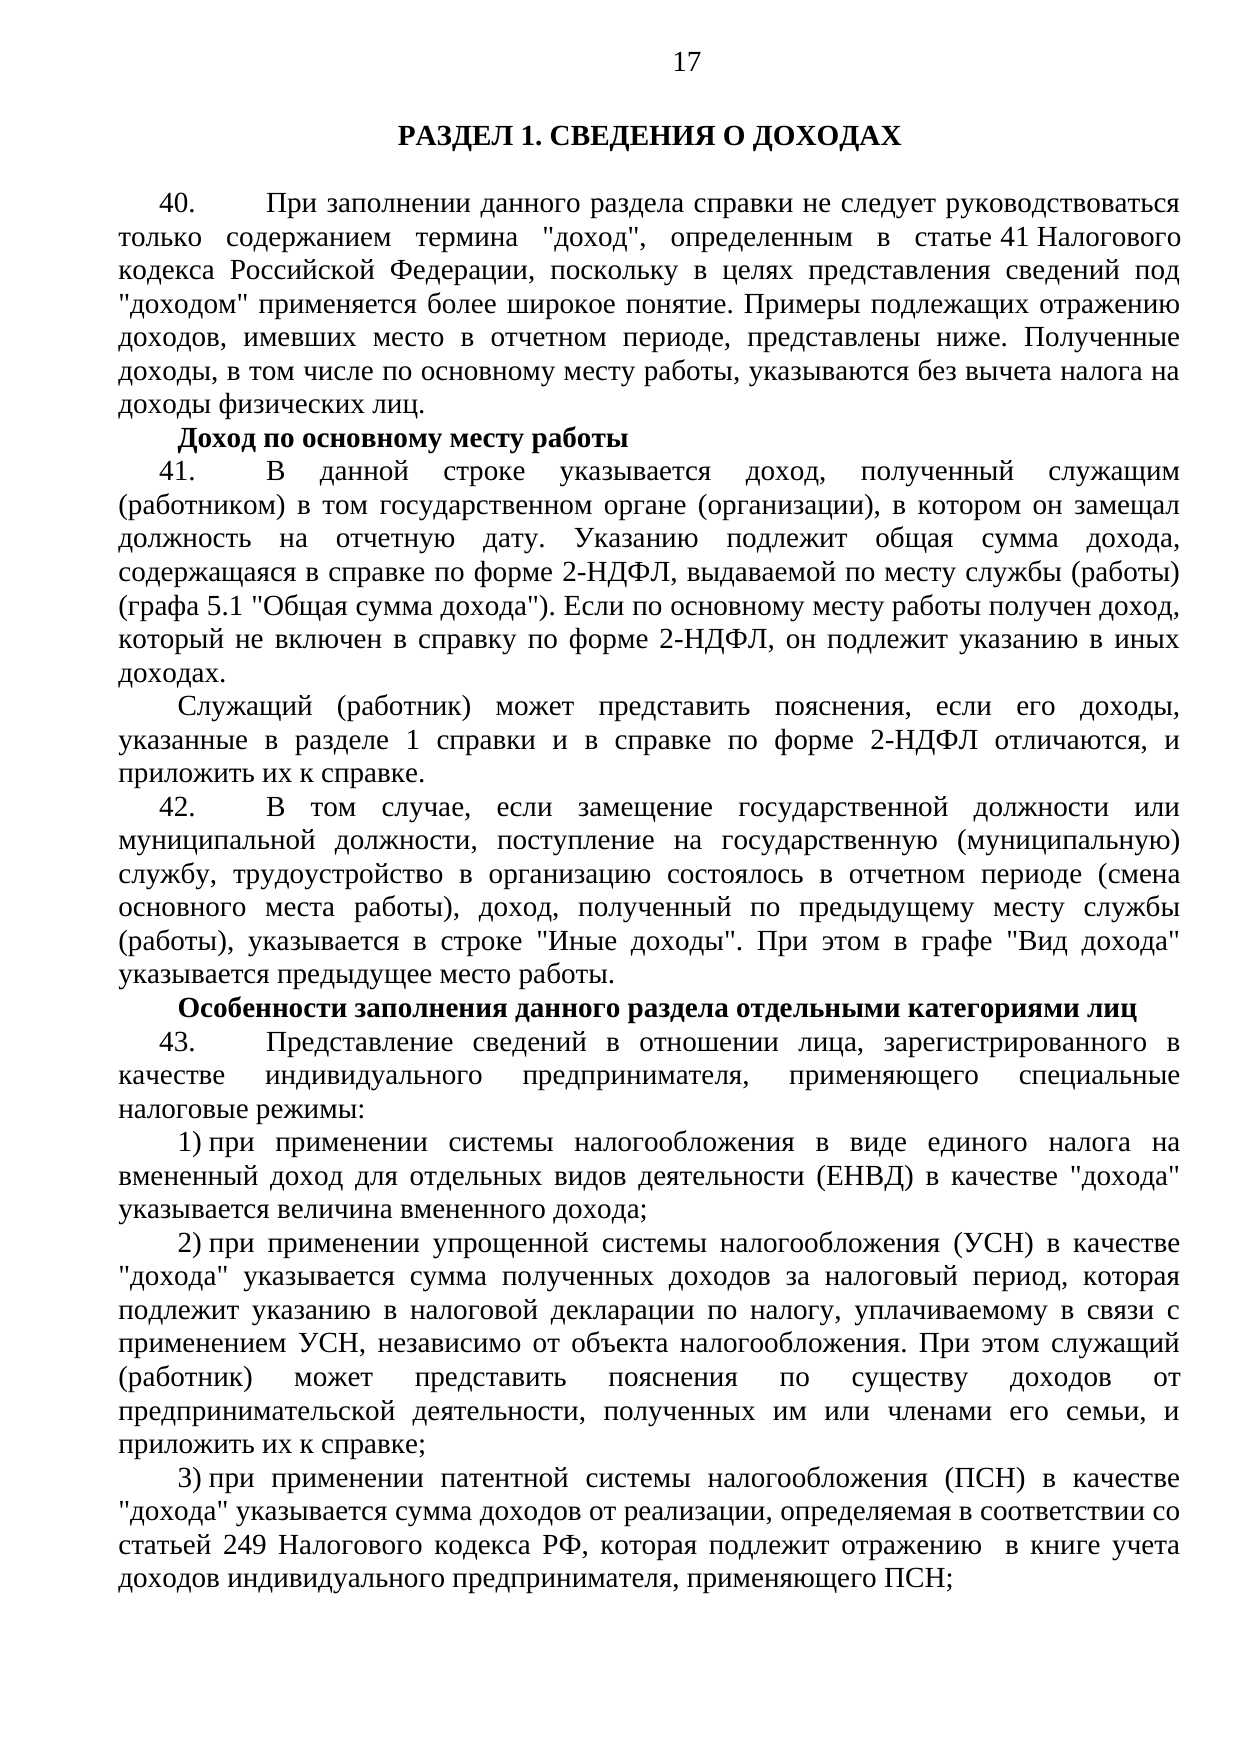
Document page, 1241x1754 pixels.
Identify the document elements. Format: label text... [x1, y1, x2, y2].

text РАЗДЕЛ 1. СВЕДЕНИЯ О ДОХОДАХ [118, 118, 1181, 152]
list 1) при применении системы налогообложения в виде единого налога на вмененный доход для отдельных видов деятельности (ЕНВД) в качестве "дохода" указывается величина вмененного дохода; [118, 1124, 1181, 1225]
list В данной строке указывается доход, полученный служащим (работником) в том государственном органе (организации), в котором он замещал должность на отчетную дату. Указанию подлежит общая сумма дохода, содержащаяся в справке по форме 2-НДФЛ, выдаваемой по месту службы (работы) (графа 5.1 "Общая сумма дохода"). Если по основному месту работы получен доход, который не включен в справку по форме 2-НДФЛ, он подлежит указанию в иных доходах. [118, 453, 1181, 688]
list Особенности заполнения данного раздела отдельными категориями лиц [118, 990, 1181, 1024]
list Представление сведений в отношении лица, зарегистрированного в качестве индивидуального предпринимателя, применяющего специальные налоговые режимы: [118, 1024, 1181, 1124]
list Доход по основному месту работы [118, 420, 1181, 453]
list В том случае, если замещение государственной должности или муниципальной должности, поступление на государственную (муниципальную) службу, трудоустройство в организацию состоялось в отчетном периоде (смена основного места работы), доход, полученный по предыдущему месту службы (работы), указывается в строке "Иные доходы". При этом в графе "Вид дохода" указывается предыдущее место работы. [118, 789, 1181, 990]
list При заполнении данного раздела справки не следует руководствоваться только содержанием термина "доход", определенным в статье 41 Налогового кодекса Российской Федерации, поскольку в целях представления сведений под "доходом" применяется более широкое понятие. Примеры подлежащих отражению доходов, имевших место в отчетном периоде, представлены ниже. Полученные доходы, в том числе по основному месту работы, указываются без вычета налога на доходы физических лиц. [118, 185, 1181, 420]
text 2) при применении упрощенной системы налогообложения (УСН) в качестве "дохода" указывается сумма полученных доходов за налоговый период, которая подлежит указанию в налоговой декларации по налогу, уплачиваемому в связи с применением УСН, независимо от объекта налогообложения. При этом служащий (работник) может представить пояснения по существу доходов от предпринимательской деятельности, полученных им или членами его семьи, и приложить их к справке; [118, 1225, 1181, 1460]
text 3) при применении патентной системы налогообложения (ПСН) в качестве "дохода" указывается сумма доходов от реализации, определяемая в соответствии со статьей 249 Налогового кодекса РФ, которая подлежит отражению в книге учета доходов индивидуального предпринимателя, применяющего ПСН; [118, 1460, 1181, 1594]
text Служащий (работник) может представить пояснения, если его доходы, указанные в разделе 1 справки и в справке по форме 2-НДФЛ отличаются, и приложить их к справке. [118, 688, 1181, 789]
